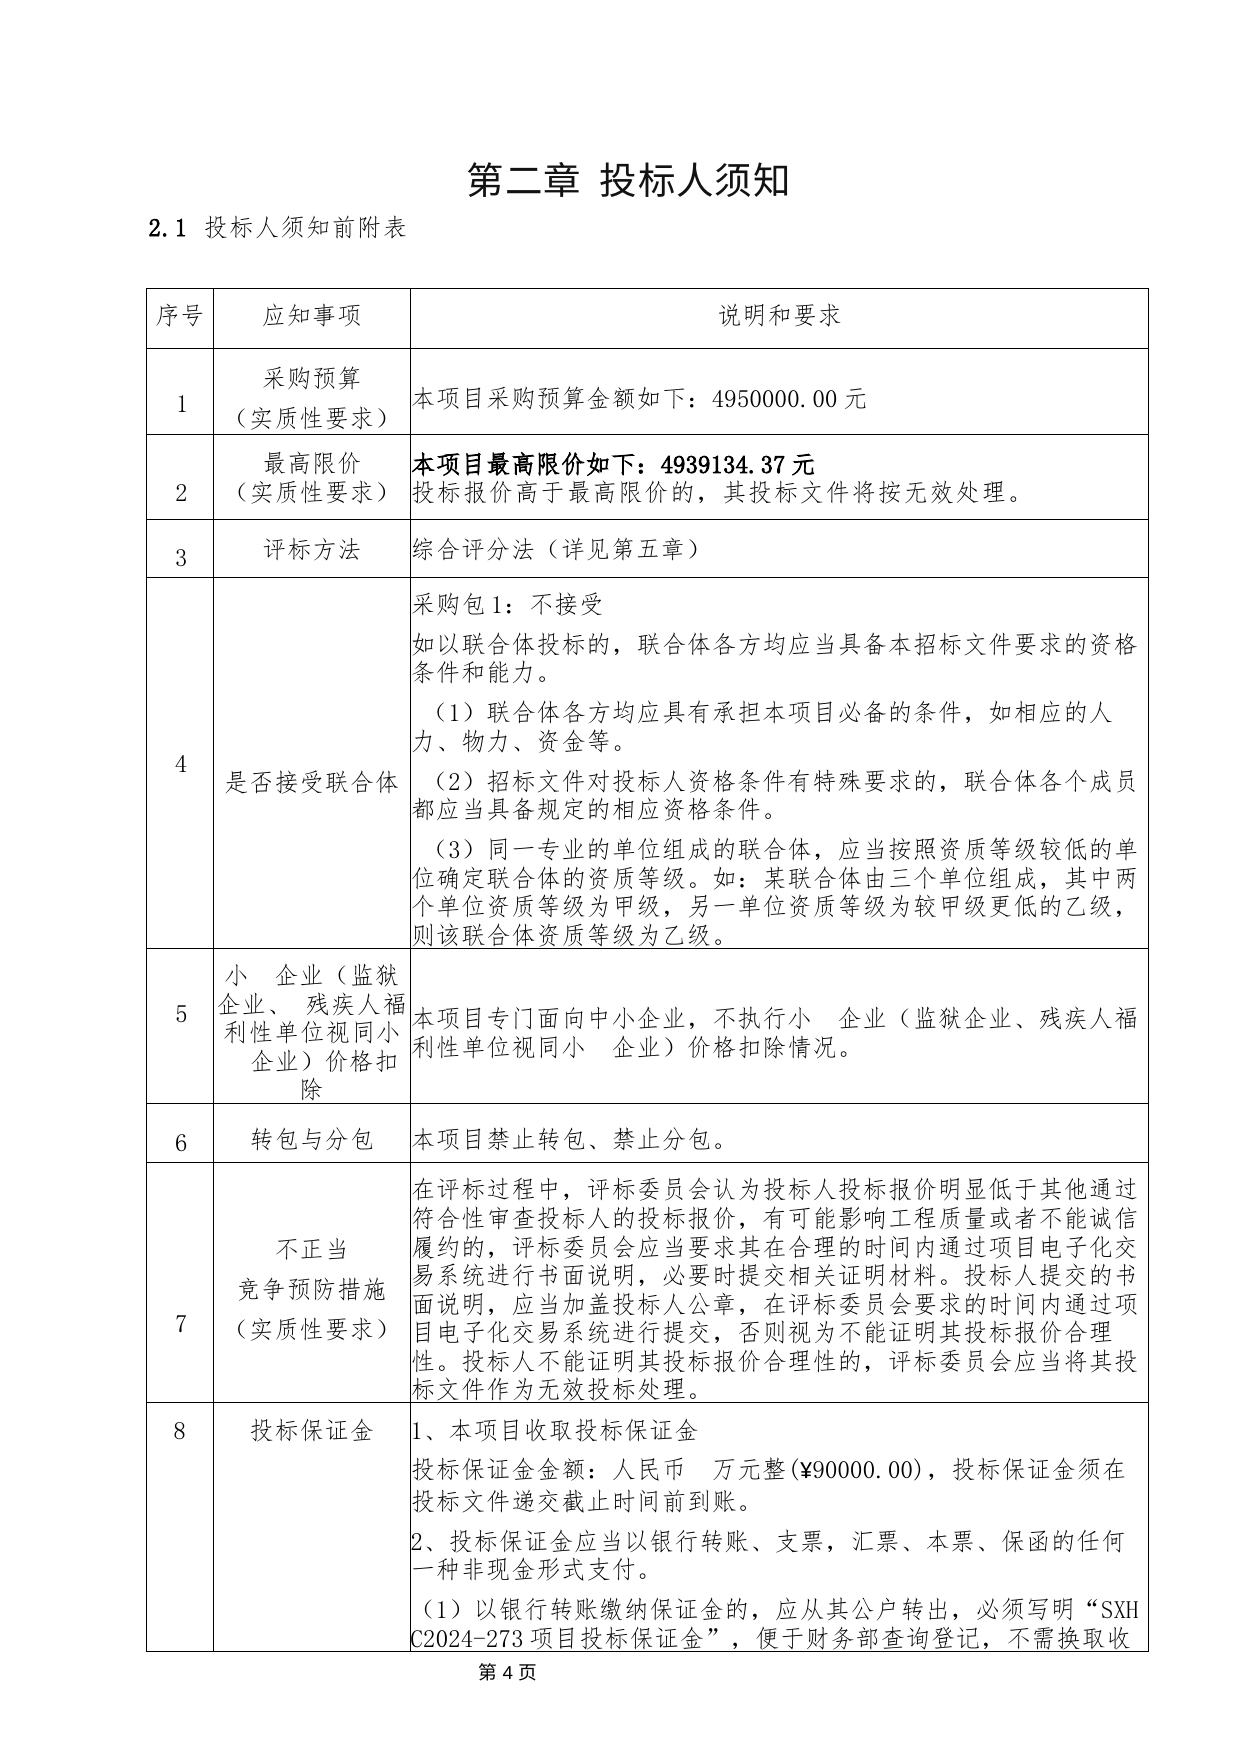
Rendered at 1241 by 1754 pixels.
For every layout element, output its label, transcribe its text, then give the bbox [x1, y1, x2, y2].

table_cell 8 [147, 1403, 213, 1651]
table_cell 3 [147, 520, 213, 577]
table_cell 评标方法 [214, 520, 410, 577]
table_cell 投标保证金 [214, 1403, 410, 1651]
table_cell 最高限价 （实质性要求） [214, 435, 410, 519]
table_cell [411, 1403, 1148, 1651]
table_cell 不正当 竞争预防措施 （实质性要求） [214, 1163, 410, 1402]
table_cell 小微企业（监狱企业、 残疾人福利性单位视同小微企业）价格扣除 [214, 949, 410, 1102]
table_cell 综合评分法（详见第五章） [411, 520, 1148, 577]
table_cell 本项目禁止转包、禁止分包。 [411, 1104, 1148, 1162]
table_cell 5 [147, 949, 213, 1102]
table_cell 7 [147, 1163, 213, 1402]
table_cell 本项目专门面向中小企业，不执行小微企业（监狱企业、残疾人福利性单位视同小微企业）价格扣除情况。 [411, 949, 1148, 1102]
table_cell 采购预算 （实质性要求） [214, 349, 410, 433]
table_header 应知事项 [214, 289, 410, 348]
table_cell 本项目采购预算金额如下：4950000.00元 [411, 349, 1148, 433]
table_header 序号 [147, 289, 213, 348]
text 2.1 投标人须知前附表 [148, 215, 1111, 241]
table_cell 6 [147, 1104, 213, 1162]
table_cell 是否接受联合体 [214, 578, 410, 948]
table_cell 1 [147, 349, 213, 433]
table_header 说明和要求 [411, 289, 1148, 348]
table_cell 2 [147, 435, 213, 519]
table_cell 在评标过程中，评标委员会认为投标人投标报价明显低于其他通过符合性审查投标人的投标报价，有可能影响工程质量或者不能诚信履约的，评标委员会应当要求其在合理的时间内通过项目电子化交易系统进行书面说明，必要时提交相关证明材料。投标人提交的书面说明，应当加盖投标人公章，在评标委员会要求的时间内通过项目电子化交易系统进行提交，否则视为不能证明其投标报价合理性。投标人不能证明其投标报价合理性的，评标委员会应当将其投标文件作为无效投标处理。 [411, 1163, 1148, 1402]
table_cell 本项目最高限价如下：4939134.37元 投标报价高于最高限价的，其投标文件将按无效处理。 [411, 435, 1148, 519]
table_cell 4 [147, 578, 213, 948]
text 第二章 投标人须知 [146, 154, 1111, 204]
table_cell 采购包1：不接受 如以联合体投标的，联合体各方均应当具备本招标文件要求的资格条件和能力。 （1）联合体各方均应具有承担本项目必备的条件，如相应的人力、物力、资金等。 （2）招标文件对投标人资格条件有特殊要求的，联合体各个成员都应当具备规定的相应资格条件。 （3）同一专业的单位组成的联合体，应当按照资质等级较低的单位确定联合体的资质等级。如：某联合体由三个单位组成，其中两个单位资质等级为甲级，另一单位资质等级为较甲级更低的乙级，则该联合体资质等级为乙级。 [411, 578, 1148, 948]
table_cell 转包与分包 [214, 1104, 410, 1162]
